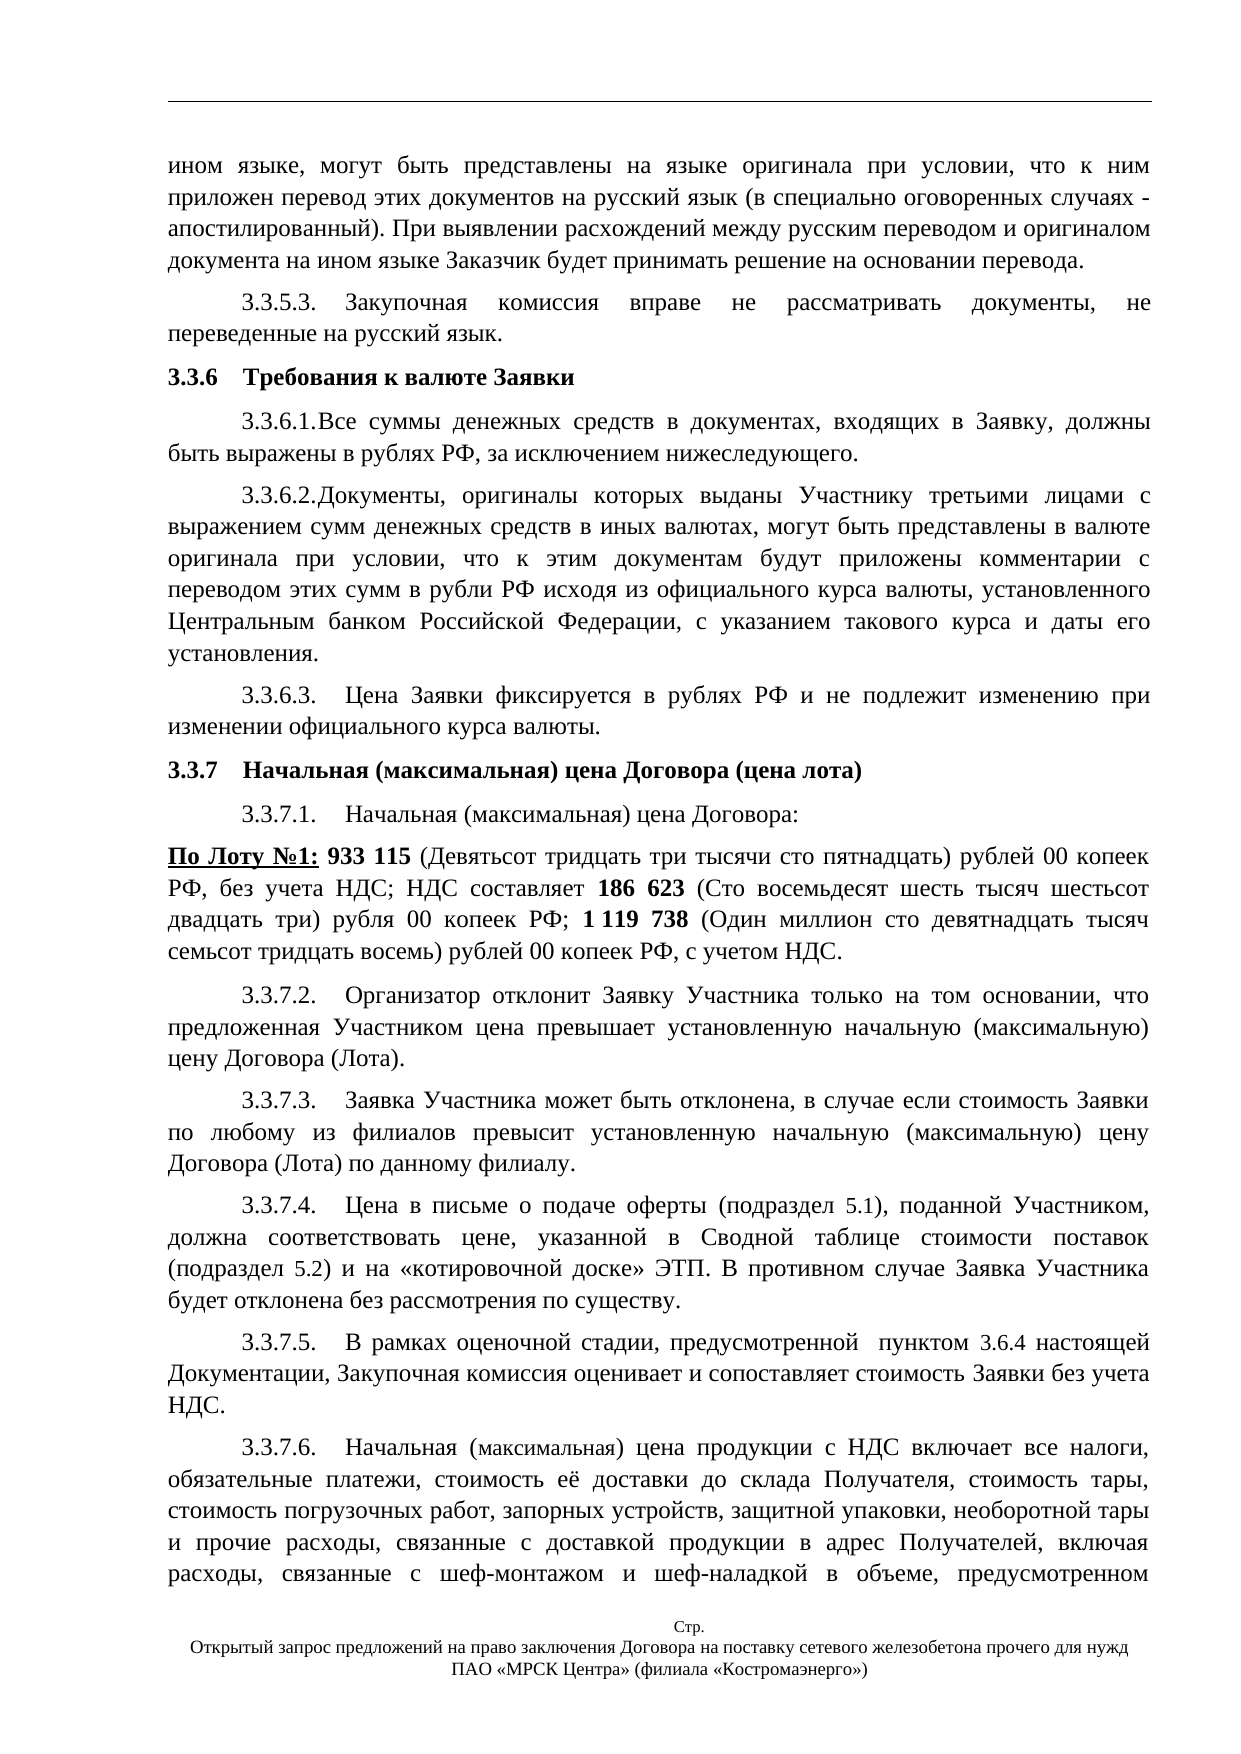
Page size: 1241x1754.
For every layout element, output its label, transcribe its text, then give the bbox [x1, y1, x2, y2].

list Цена в письме о подаче оферты (подраздел 5.1), поданной Участником, должна соответствовать цене, указанной в Сводной таблице стоимости поставок (подраздел 5.2) и на «котировочной доске» ЭТП. В противном случае Заявка Участника будет отклонена без рассмотрения по существу. [168, 1190, 1150, 1314]
text По Лоту №1: 933 115 (Девятьсот тридцать три тысячи сто пятнадцать) рублей 00 копеек РФ, без учета НДС; НДС составляет 186 623 (Сто восемьдесят шесть тысяч шестьсот двадцать три) рубля 00 копеек РФ; 1 119 738 (Один миллион сто девятнадцать тысяч семьсот тридцать восемь) рублей 00 копеек РФ, с учетом НДС. [168, 841, 1150, 965]
list Документы, оригиналы которых выданы Участнику третьими лицами с выражением сумм денежных средств в иных валютах, могут быть представлены в валюте оригинала при условии, что к этим документам будут приложены комментарии с переводом этих сумм в рубли РФ исходя из официального курса валюты, установленного Центральным банком Российской Федерации, с указанием такового курса и даты его установления. [168, 480, 1152, 666]
subtitle Начальная (максимальная) цена Договора (цена лота) [168, 755, 1152, 784]
list В рамках оценочной стадии, предусмотренной пунктом 3.6.4 настоящей Документации, Закупочная комиссия оценивает и сопоставляет стоимость Заявки без учета НДС. [168, 1327, 1150, 1419]
list Начальная (максимальная) цена Договора: [168, 799, 1150, 828]
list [168, 1432, 1150, 1587]
list Закупочная комиссия вправе не рассматривать документы, не переведенные на русский язык. [168, 287, 1152, 347]
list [168, 150, 1152, 273]
subtitle Требования к валюте Заявки [168, 362, 1152, 391]
list Цена Заявки фиксируется в рублях РФ и не подлежит изменению при изменении официального курса валюты. [168, 680, 1152, 740]
list Заявка Участника может быть отклонена, в случае если стоимость Заявки по любому из филиалов превысит установленную начальную (максимальную) цену Договора (Лота) по данному филиалу. [168, 1085, 1150, 1177]
list Все суммы денежных средств в документах, входящих в Заявку, должны быть выражены в рублях РФ, за исключением нижеследующего. [168, 406, 1152, 467]
list Организатор отклонит Заявку Участника только на том основании, что предложенная Участником цена превышает установленную начальную (максимальную) цену Договора (Лота). [168, 980, 1150, 1072]
